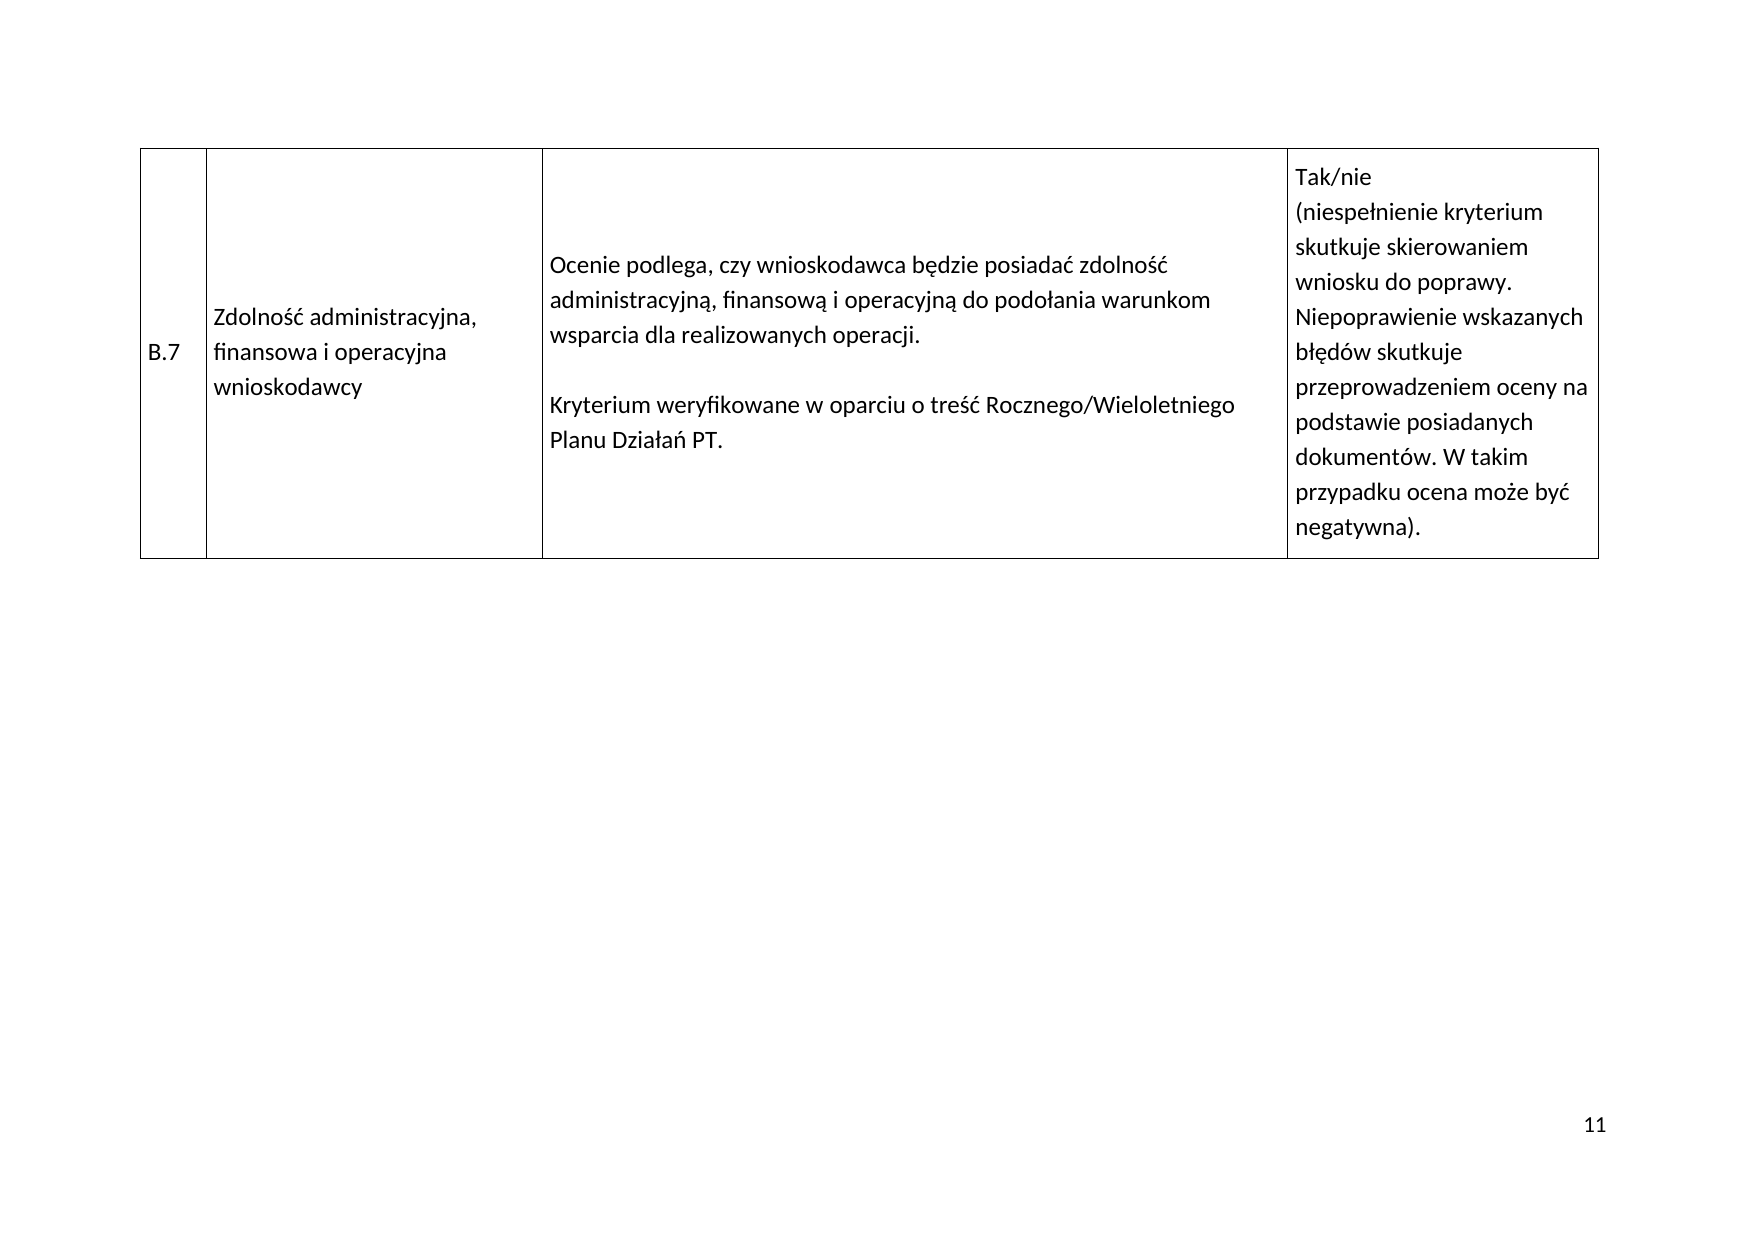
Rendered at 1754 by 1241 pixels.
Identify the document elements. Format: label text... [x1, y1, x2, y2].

table_cell Zdolność administracyjna, finansowa i operacyjna wnioskodawcy [207, 149, 542, 558]
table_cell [1288, 149, 1598, 558]
table_cell B.7 [141, 149, 206, 558]
table_cell Ocenie podlega, czy wnioskodawca będzie posiadać zdolność administracyjną, finansową i operacyjną do podołania warunkom wsparcia dla realizowanych operacji. Kryterium weryfikowane w oparciu o treść Rocznego/Wieloletniego Planu Działań PT. [543, 149, 1287, 558]
